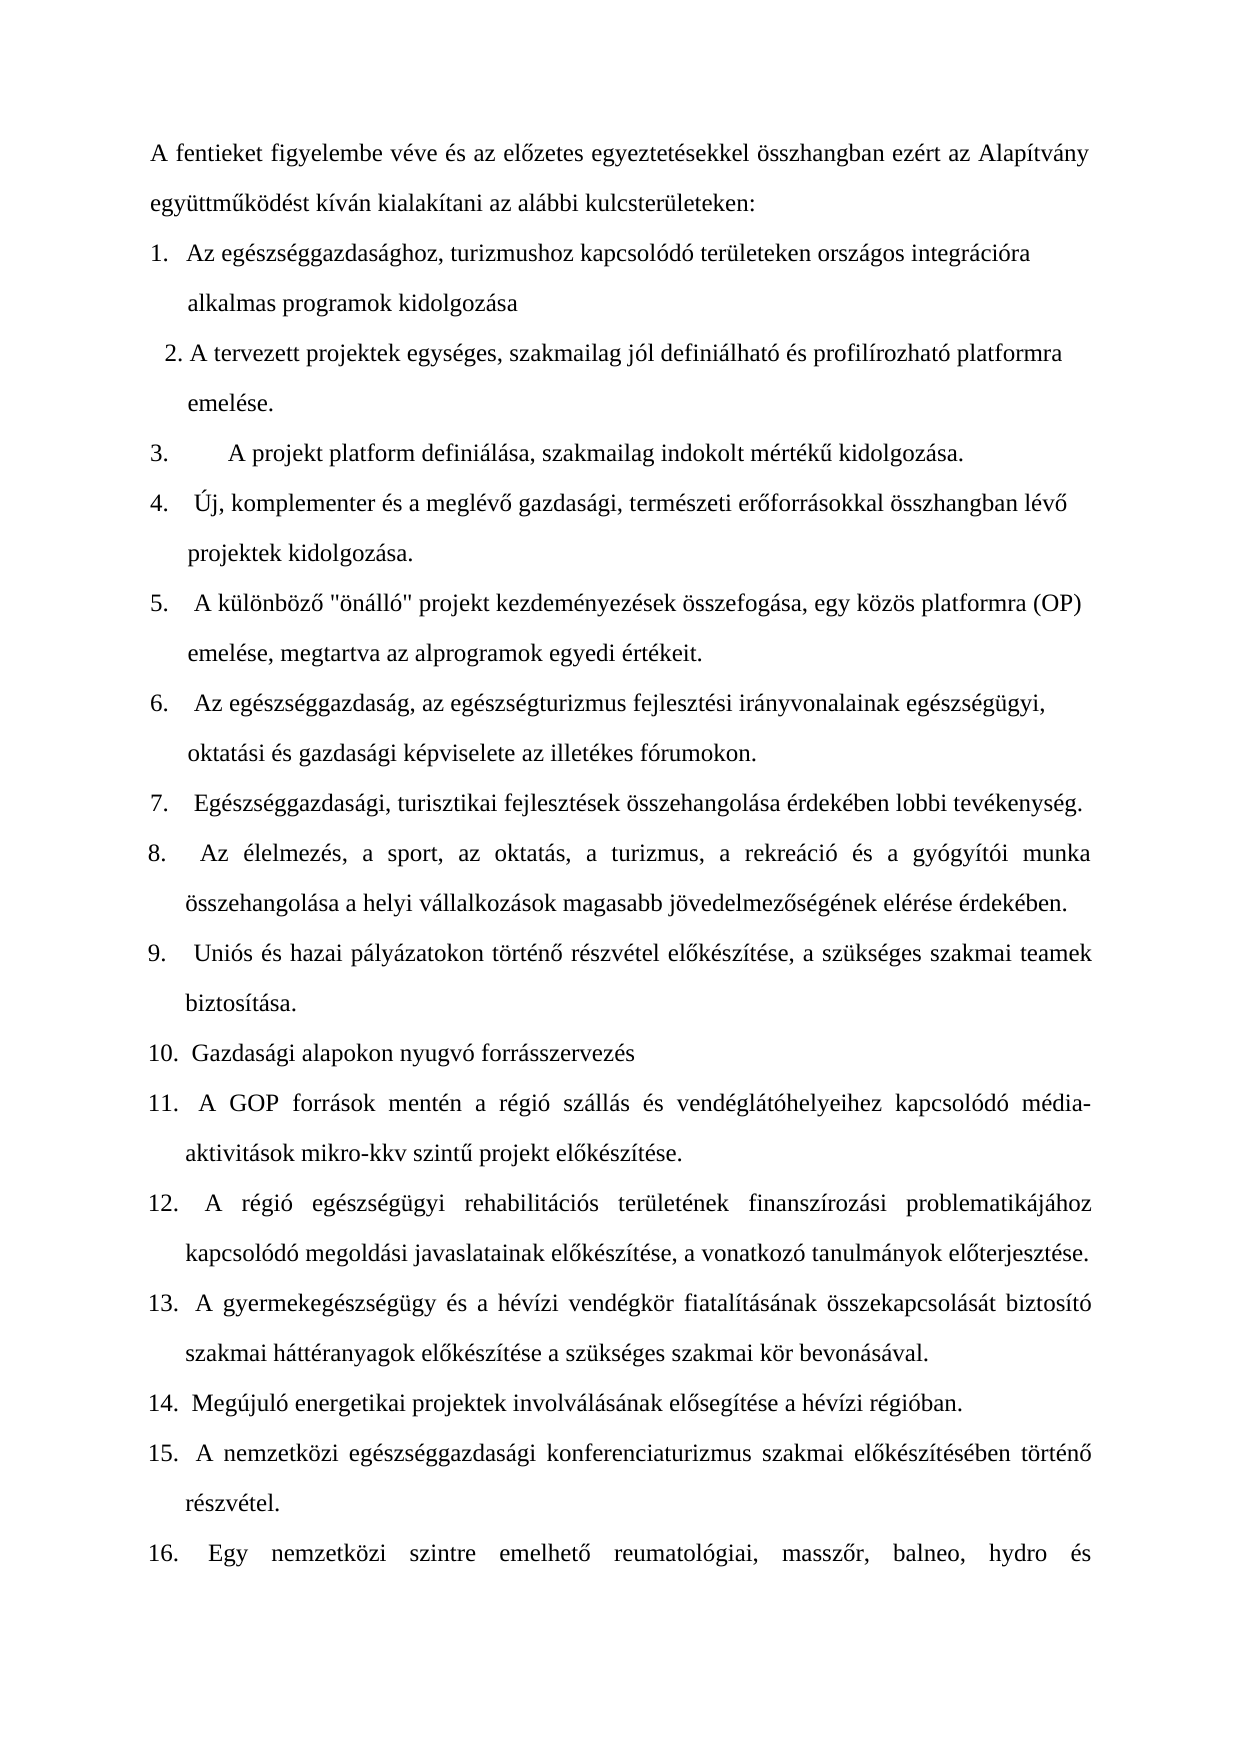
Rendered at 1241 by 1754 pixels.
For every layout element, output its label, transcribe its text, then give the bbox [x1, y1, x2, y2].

list A nemzetközi egészséggazdasági konferenciaturizmus szakmai előkészítésében történő részvétel. [148, 1421, 1093, 1521]
list A GOP források mentén a régió szállás és vendéglátóhelyeihez kapcsolódó média-aktivitások mikro-kkv szintű projekt előkészítése. [148, 1071, 1093, 1171]
list Az egészséggazdasághoz, turizmushoz kapcsolódó területeken országos integrációra alkalmas programok kidolgozása [150, 221, 1090, 321]
list Egészséggazdasági, turisztikai fejlesztések összehangolása érdekében lobbi tevékenység. [150, 771, 1091, 821]
text 2. A tervezett projektek egységes, szakmailag jól definiálható és profilírozható platformra emelése. [164, 321, 1091, 421]
list A projekt platform definiálása, szakmailag indokolt mértékű kidolgozása. [150, 421, 1093, 471]
list Gazdasági alapokon nyugvó forrásszervezés [148, 1021, 1093, 1071]
text A fentieket figyelembe véve és az előzetes egyeztetésekkel összhangban ezért az Alapítvány együttműködést kíván kialakítani az alábbi kulcsterületeken: [150, 121, 1090, 221]
list Az élelmezés, a sport, az oktatás, a turizmus, a rekreáció és a gyógyítói munka összehangolása a helyi vállalkozások magasabb jövedelmezőségének elérése érdekében. [148, 821, 1093, 921]
list Uniós és hazai pályázatokon történő részvétel előkészítése, a szükséges szakmai teamek biztosítása. [148, 921, 1093, 1021]
list A gyermekegészségügy és a hévízi vendégkör fiatalításának összekapcsolását biztosító szakmai háttéranyagok előkészítése a szükséges szakmai kör bevonásával. [148, 1271, 1093, 1371]
list Az egészséggazdaság, az egészségturizmus fejlesztési irányvonalainak egészségügyi, oktatási és gazdasági képviselete az illetékes fórumokon. [150, 671, 1091, 771]
list Megújuló energetikai projektek involválásának elősegítése a hévízi régióban. [148, 1371, 1093, 1421]
list A különböző "önálló" projekt kezdeményezések összefogása, egy közös platformra (OP) emelése, megtartva az alprogramok egyedi értékeit. [150, 571, 1091, 671]
list Új, komplementer és a meglévő gazdasági, természeti erőforrásokkal összhangban lévő projektek kidolgozása. [150, 471, 1091, 571]
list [148, 1521, 1093, 1571]
list A régió egészségügyi rehabilitációs területének finanszírozási problematikájához kapcsolódó megoldási javaslatainak előkészítése, a vonatkozó tanulmányok előterjesztése. [148, 1171, 1093, 1271]
